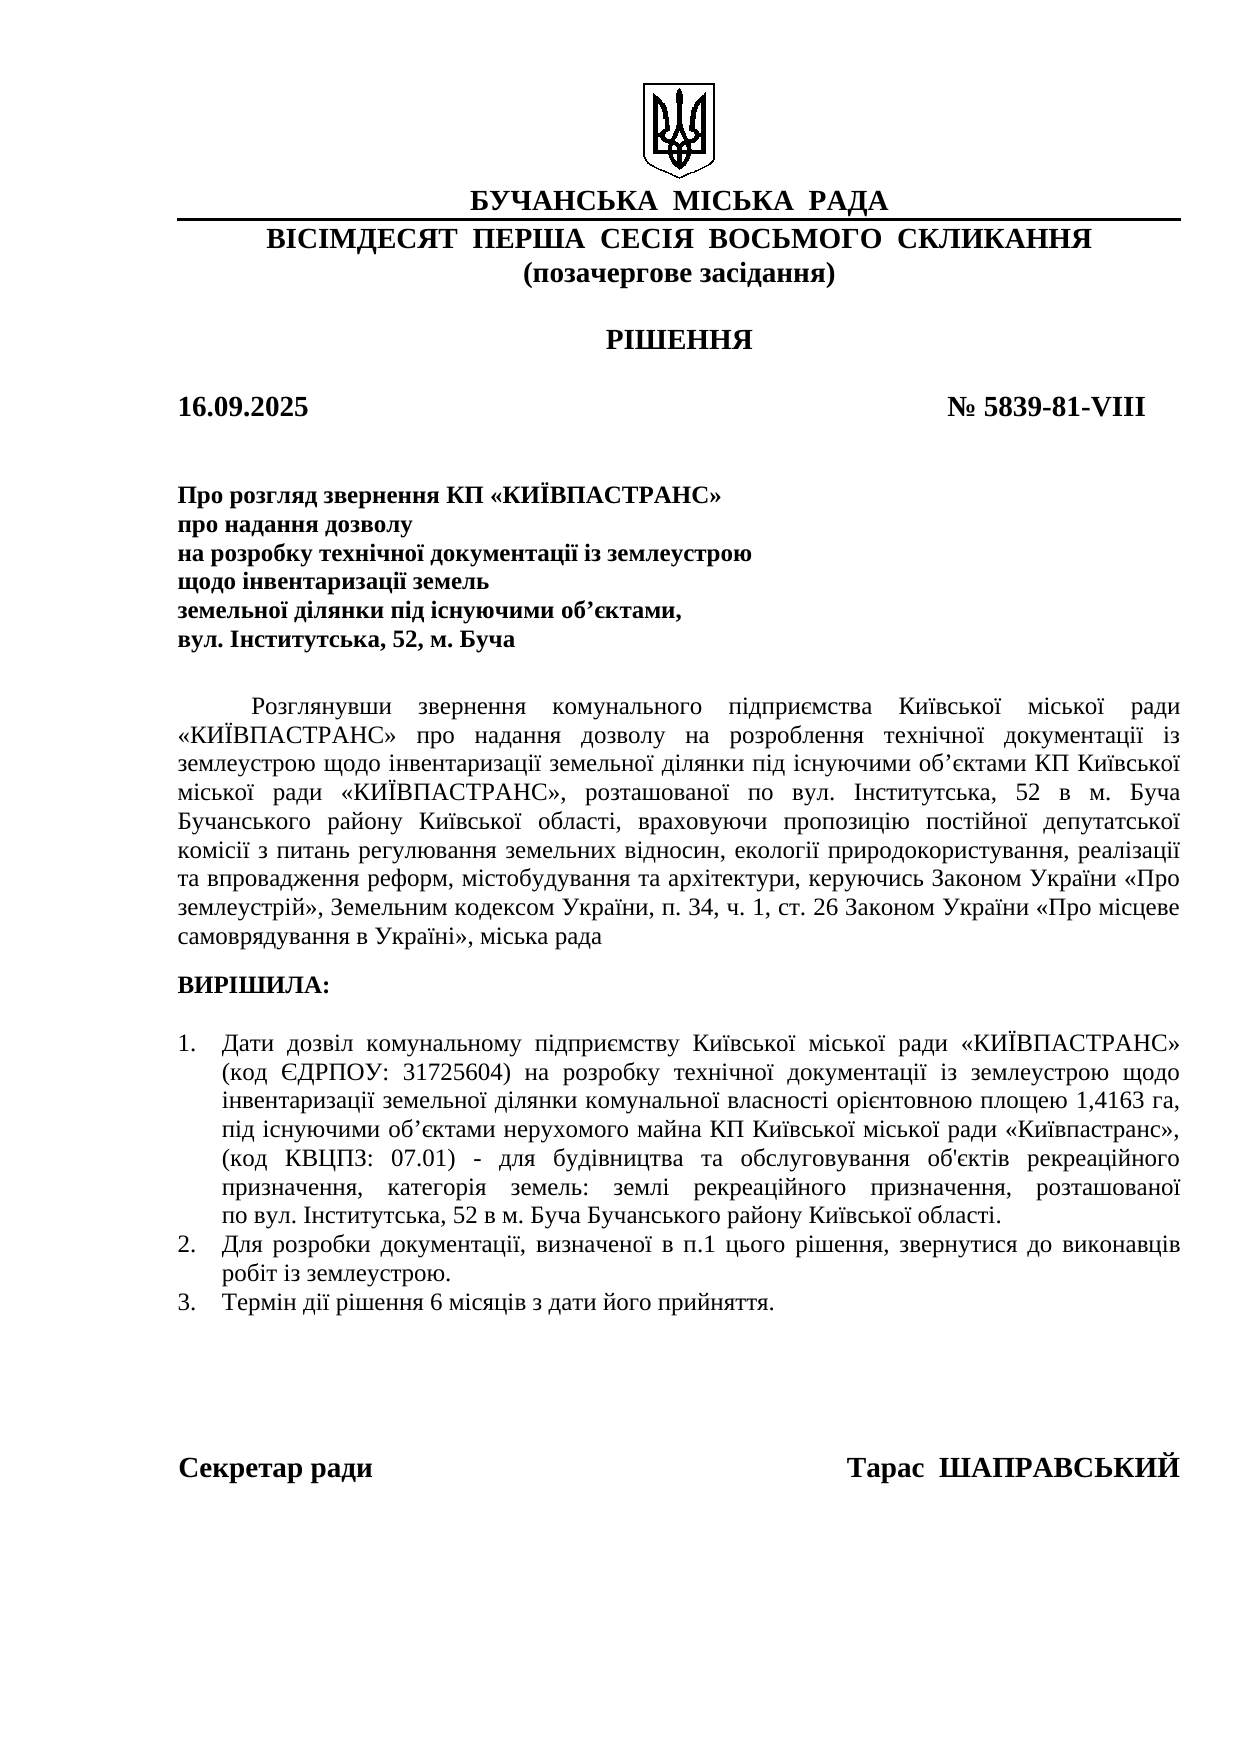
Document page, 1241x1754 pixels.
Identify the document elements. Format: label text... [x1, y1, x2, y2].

text на розробку технічної документації із землеустрою [177, 538, 1181, 566]
text 16.09.2025 № 5839-81-VIІІ [177, 389, 1181, 423]
text щодо інвентаризації земель [177, 566, 1181, 595]
text Розглянувши звернення комунального підприємства Київської міської ради «КИЇВПАСТРАНС» про надання дозволу на розроблення технічної документації із землеустрою щодо інвентаризації земельної ділянки під існуючими об’єктами КП Київської міської ради «КИЇВПАСТРАНС», розташованої по вул. Інститутська, 52 в м. Буча Бучанського району Київської області, враховуючи пропозицію постійної депутатської комісії з питань регулювання земельних відносин, екології природокористування, реалізації та впровадження реформ, містобудування та архітектури, керуючись Законом України «Про землеустрій», Земельним кодексом України, п. 34, ч. 1, ст. 26 Законом України «Про місцеве самоврядування в Україні», міська рада [177, 691, 1181, 950]
text Про розгляд звернення КП «КИЇВПАСТРАНС» [177, 480, 1181, 509]
text БУЧАНСЬКА МІСЬКА РАДА [177, 183, 1181, 218]
text (позачергове засідання) [177, 255, 1181, 288]
text ВИРІШИЛА: [177, 971, 1181, 999]
text вул. Інститутська, 52, м. Буча [177, 624, 1181, 653]
list Дати дозвіл комунальному підприємству Київської міської ради «КИЇВПАСТРАНС» (код ЄДРПОУ: 31725604) на розробку технічної документації із землеустрою щодо інвентаризації земельної ділянки комунальної власності орієнтовною площею 1,4163 га, під існуючими об’єктами нерухомого майна КП Київської міської ради «Київпастранс», (код КВЦПЗ: 07.01) - для будівництва та обслуговування об'єктів рекреаційного призначення, категорія земель: землі рекреаційного призначення, розташованої по вул. Інститутська, 52 в м. Буча Бучанського району Київської області. [177, 1028, 1181, 1229]
list Для розробки документації, визначеної в п.1 цього рішення, звернутися до виконавців робіт із землеустрою. [177, 1229, 1181, 1287]
text ВІСІМДЕСЯТ ПЕРША СЕСІЯ ВОСЬМОГО СКЛИКАННЯ [177, 221, 1181, 255]
text про надання дозволу [177, 509, 1181, 538]
text РІШЕННЯ [177, 322, 1181, 356]
list Термін дії рішення 6 місяців з дати його прийняття. [177, 1287, 1181, 1316]
text земельної ділянки під існуючими об’єктами, [177, 595, 1181, 624]
text Секретар ради Тарас ШАПРАВСЬКИЙ [177, 1450, 1181, 1483]
